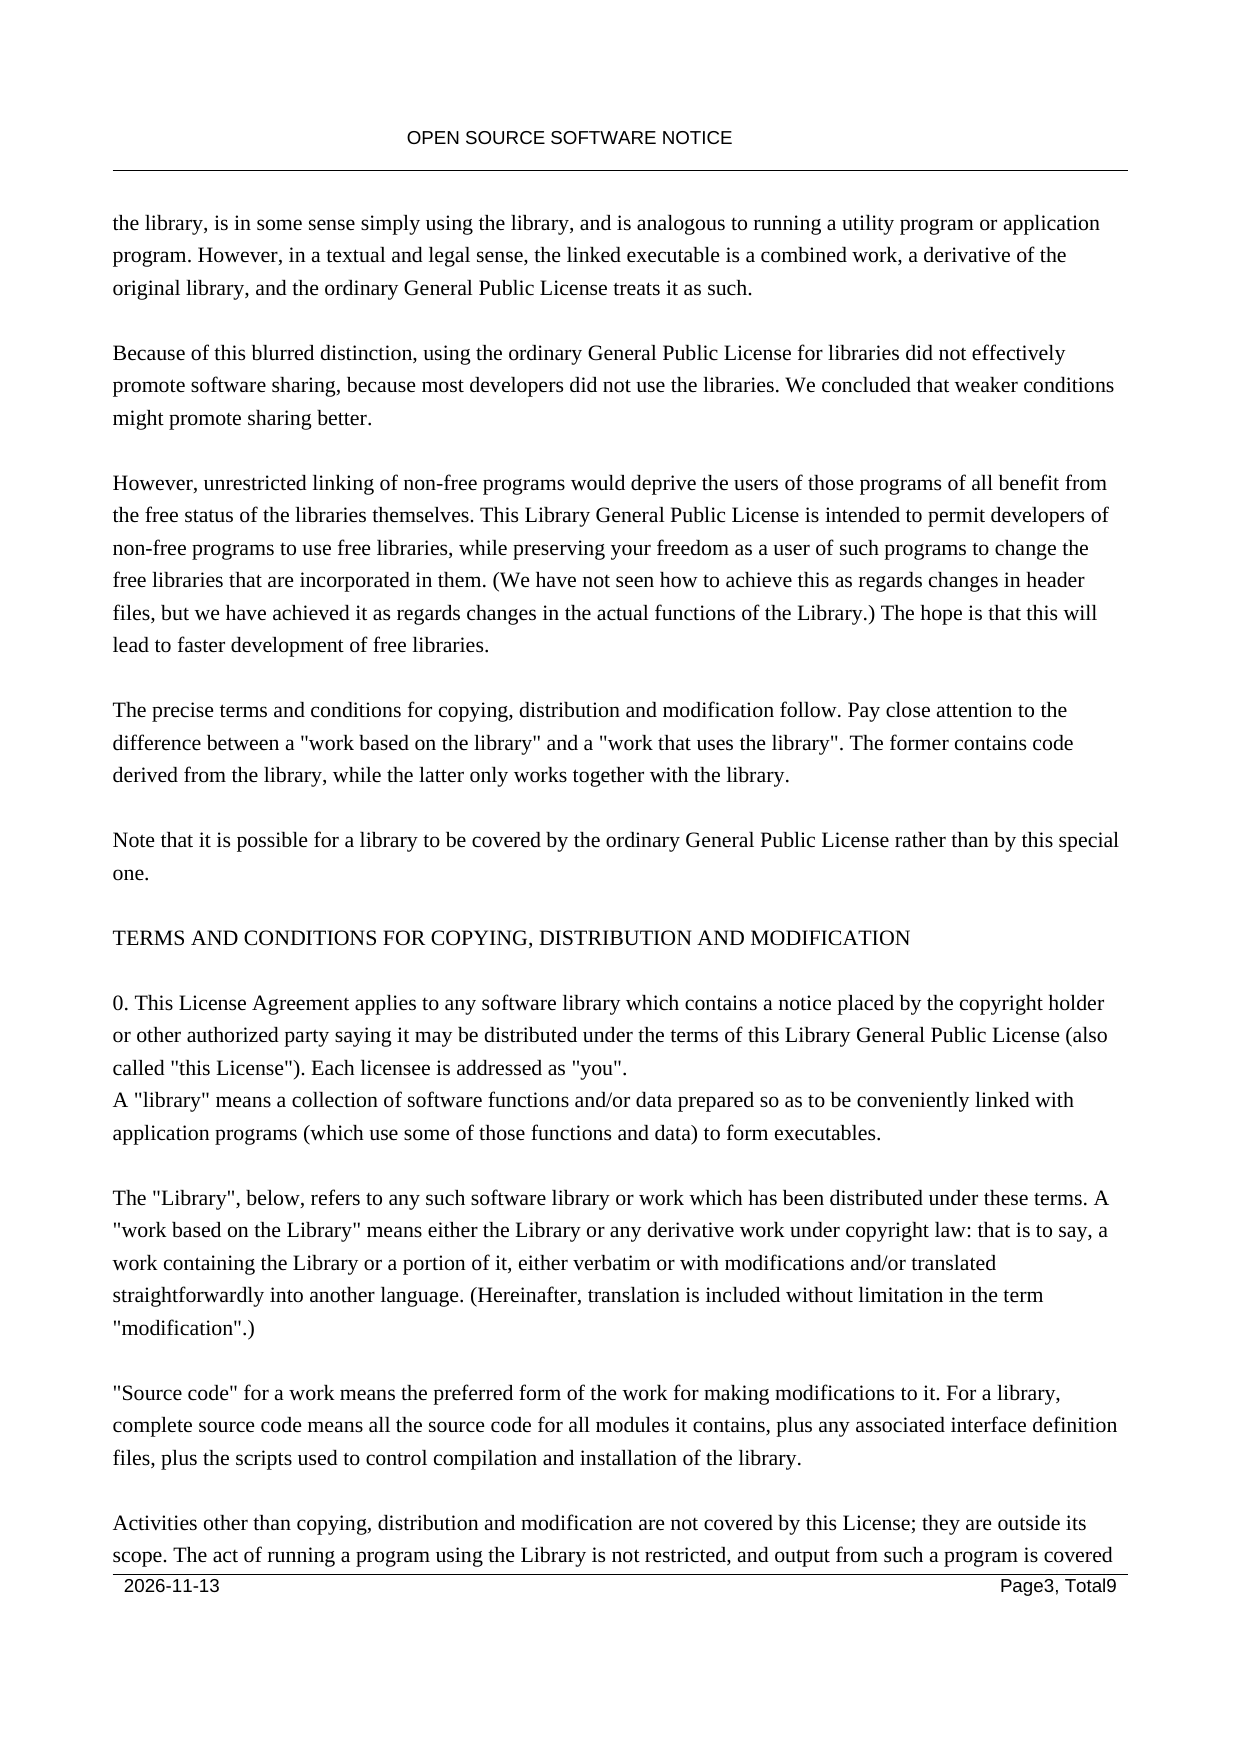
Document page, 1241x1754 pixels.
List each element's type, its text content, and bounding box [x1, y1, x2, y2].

text TERMS AND CONDITIONS FOR COPYING, DISTRIBUTION AND MODIFICATION [112, 921, 1128, 954]
text However, unrestricted linking of non-free programs would deprive the users of those programs of all benefit from the free status of the libraries themselves. This Library General Public License is intended to permit developers of non-free programs to use free libraries, while preserving your freedom as a user of such programs to change the free libraries that are incorporated in them. (We have not seen how to achieve this as regards changes in header files, but we have achieved it as regards changes in the actual functions of the Library.) The hope is that this will lead to faster development of free libraries. [112, 466, 1128, 661]
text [112, 1506, 1128, 1571]
text A "library" means a collection of software functions and/or data prepared so as to be conveniently linked with application programs (which use some of those functions and data) to form executables. [112, 1084, 1128, 1149]
text "Source code" for a work means the preferred form of the work for making modifications to it. For a library, complete source code means all the source code for all modules it contains, plus any associated interface definition files, plus the scripts used to control compilation and installation of the library. [112, 1376, 1128, 1474]
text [112, 206, 1128, 304]
text 0. This License Agreement applies to any software library which contains a notice placed by the copyright holder or other authorized party saying it may be distributed under the terms of this Library General Public License (also called "this License"). Each licensee is addressed as "you". [112, 986, 1128, 1084]
text The precise terms and conditions for copying, distribution and modification follow. Pay close attention to the difference between a "work based on the library" and a "work that uses the library". The former contains code derived from the library, while the latter only works together with the library. [112, 694, 1128, 791]
text Note that it is possible for a library to be covered by the ordinary General Public License rather than by this special one. [112, 824, 1128, 889]
text The "Library", below, refers to any such software library or work which has been distributed under these terms. A "work based on the Library" means either the Library or any derivative work under copyright law: that is to say, a work containing the Library or a portion of it, either verbatim or with modifications and/or translated straightforwardly into another language. (Hereinafter, translation is included without limitation in the term "modification".) [112, 1181, 1128, 1344]
text Because of this blurred distinction, using the ordinary General Public License for libraries did not effectively promote software sharing, because most developers did not use the libraries. We concluded that weaker conditions might promote sharing better. [112, 336, 1128, 434]
